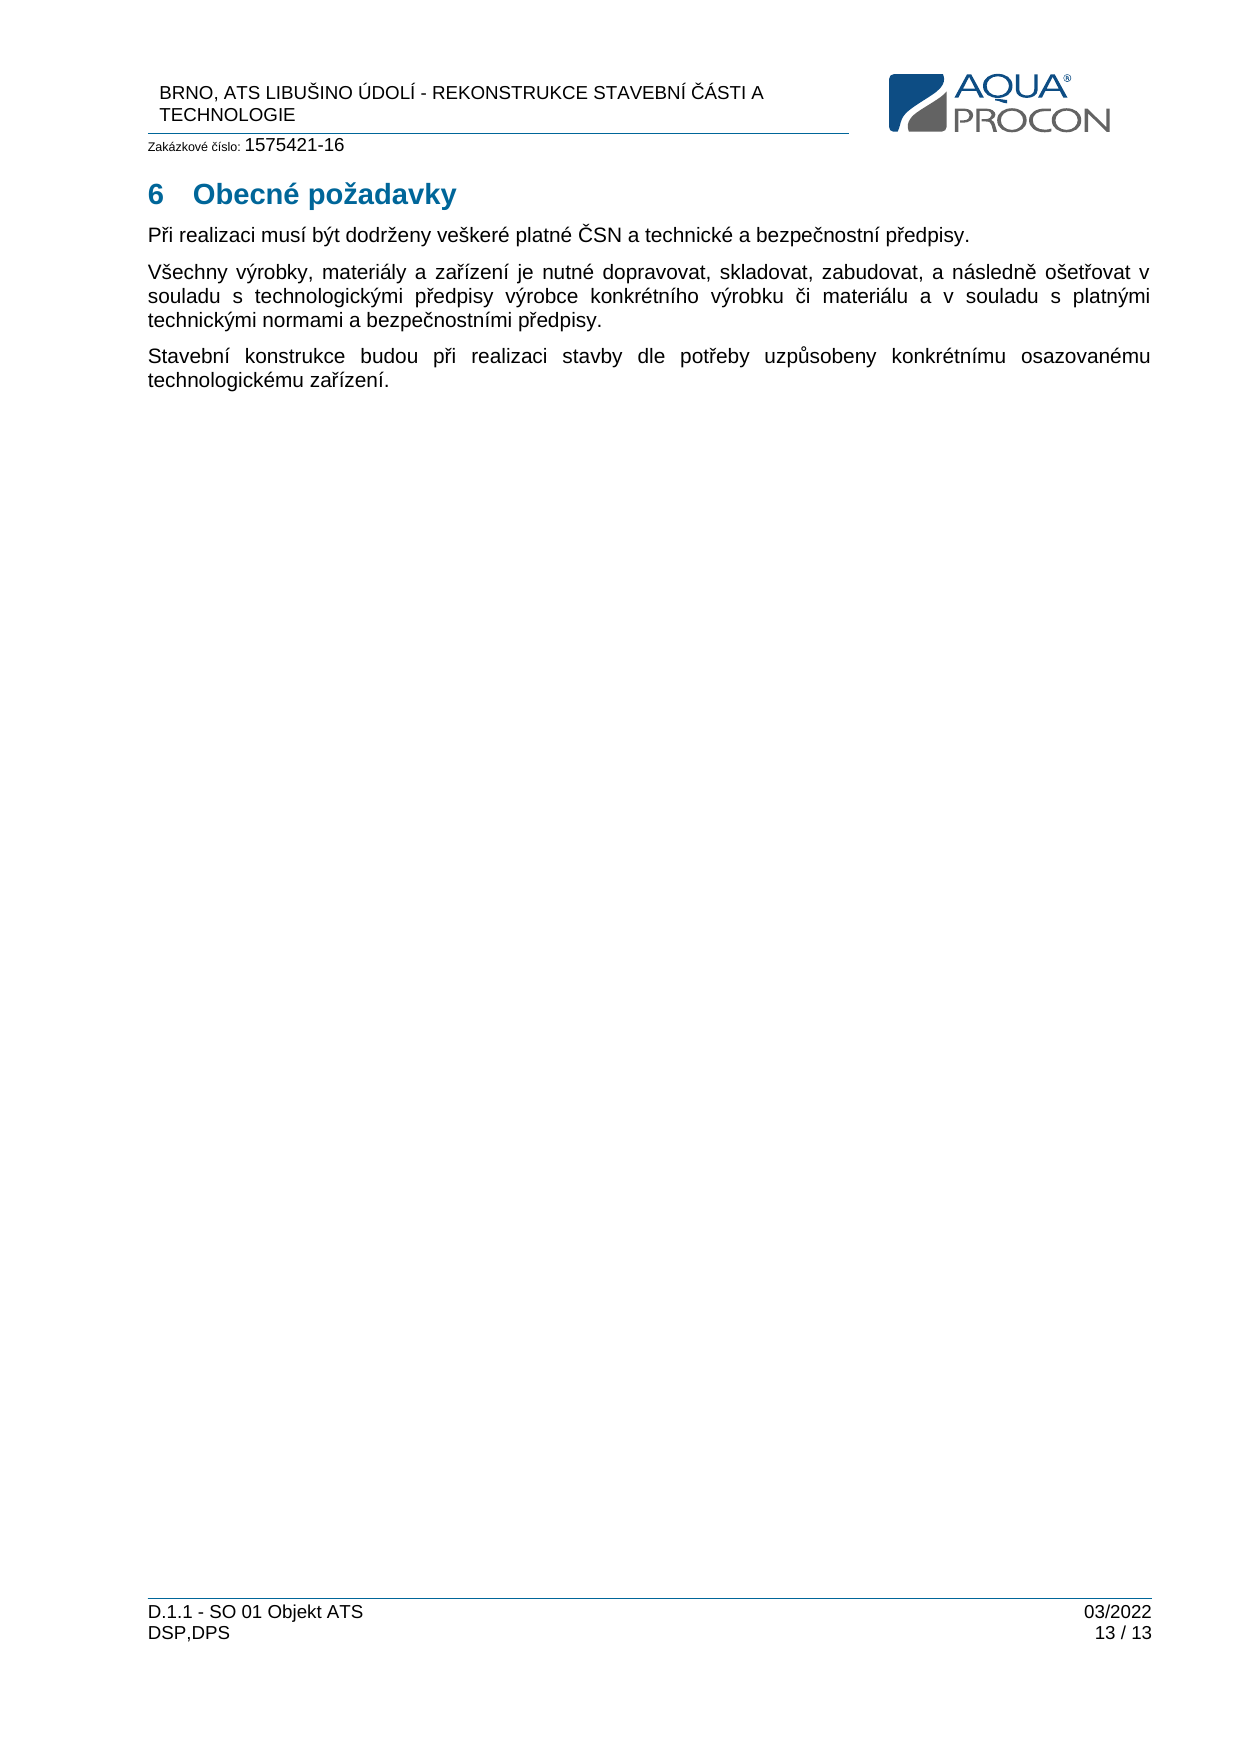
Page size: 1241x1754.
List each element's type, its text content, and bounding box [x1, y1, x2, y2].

text Stavební konstrukce budou při realizaci stavby dle potřeby uzpůsobeny konkrétnímu osazovanému technologickému zařízení. [148, 344, 1152, 392]
subtitle Obecné požadavky [148, 177, 1152, 211]
text Všechny výrobky, materiály a zařízení je nutné dopravovat, skladovat, zabudovat, a následně ošetřovat v souladu s technologickými předpisy výrobce konkrétního výrobku či materiálu a v souladu s platnými technickými normami a bezpečnostními předpisy. [148, 260, 1152, 332]
text Při realizaci musí být dodrženy veškeré platné ČSN a technické a bezpečnostní předpisy. [148, 223, 1152, 247]
